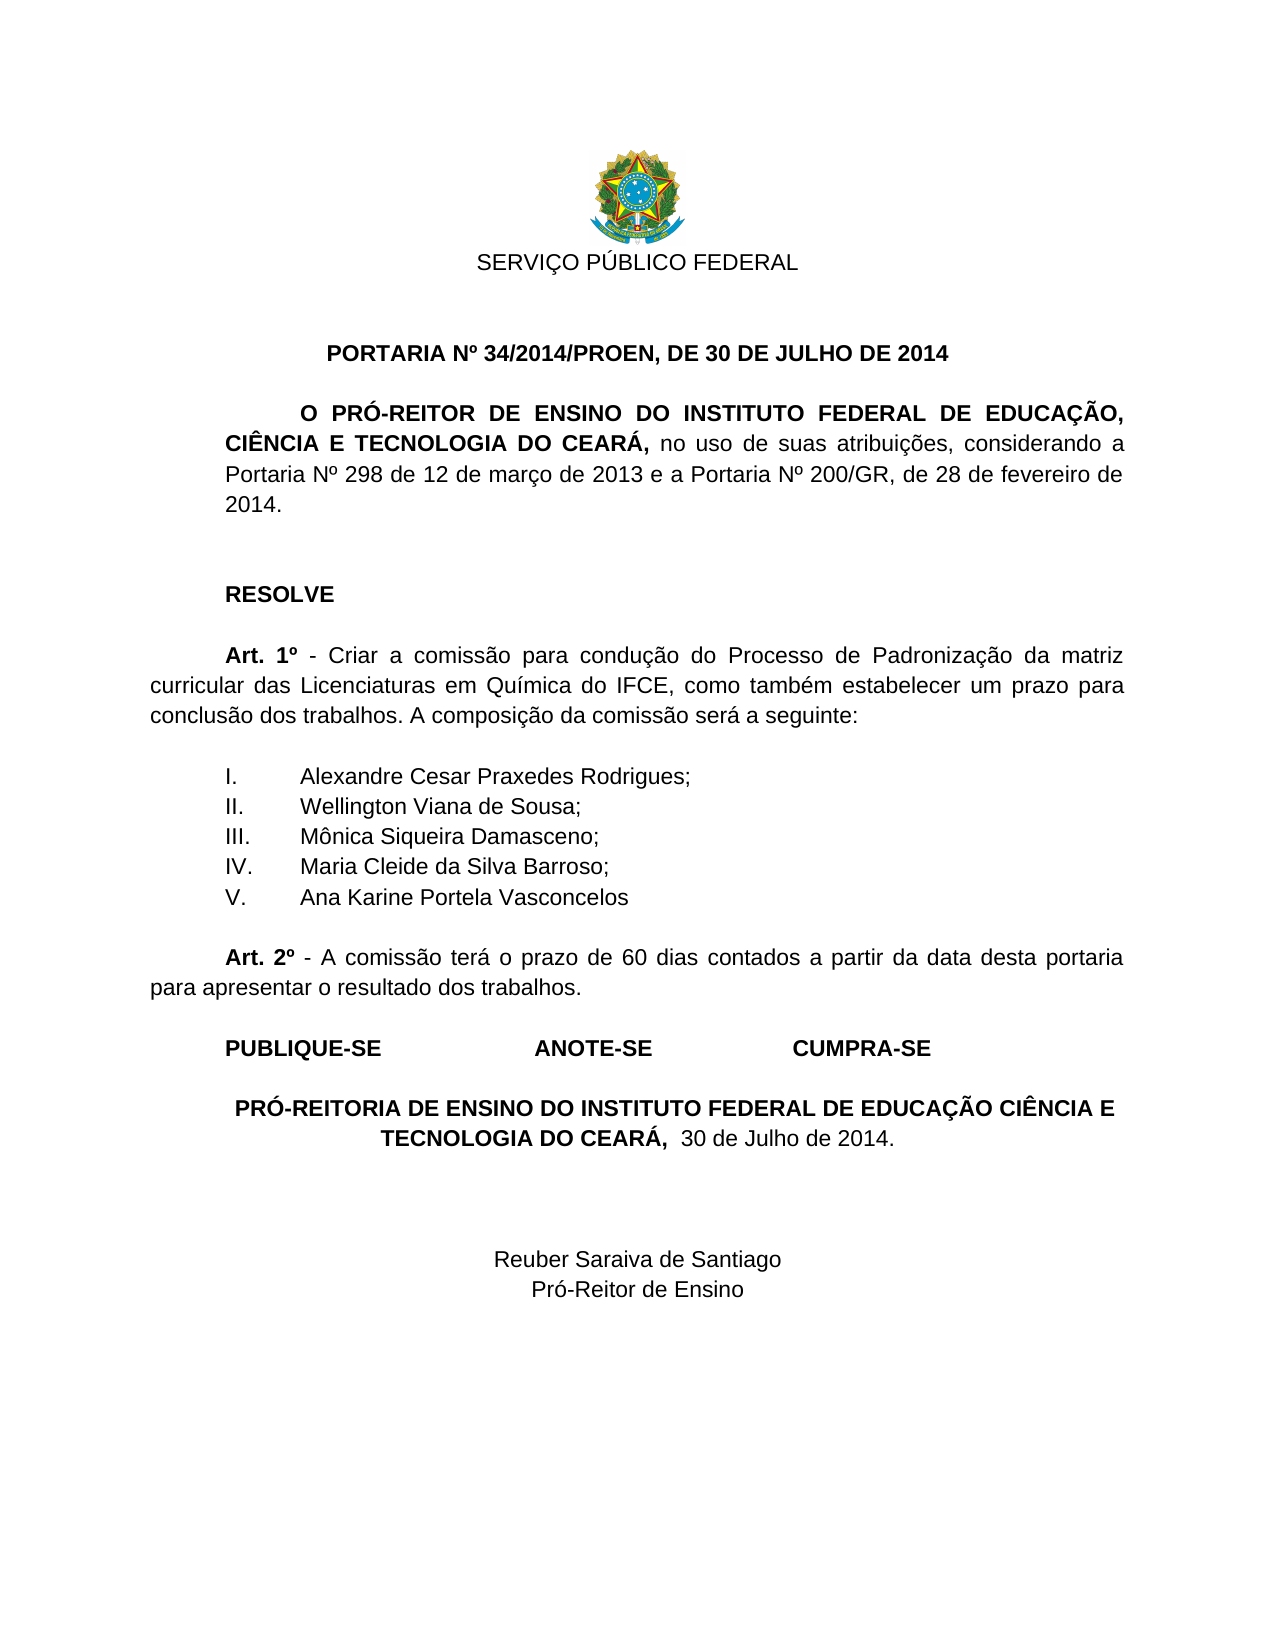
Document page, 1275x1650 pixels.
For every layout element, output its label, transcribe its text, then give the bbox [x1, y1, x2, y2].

text III. Mônica Siqueira Damasceno; [150, 823, 1125, 849]
text V. Ana Karine Portela Vasconcelos [150, 883, 1125, 910]
text SERVIÇO PÚBLICO FEDERAL [150, 249, 1125, 276]
text I. Alexandre Cesar Praxedes Rodrigues; [150, 763, 1125, 789]
text O PRÓ-REITOR DE ENSINO DO INSTITUTO FEDERAL DE EDUCAÇÃO, CIÊNCIA E TECNOLOGIA DO CEARÁ, no uso de suas atribuições, considerando a Portaria Nº 298 de 12 de março de 2013 e a Portaria Nº 200/GR, de 28 de fevereiro de 2014. [225, 400, 1125, 517]
picture [589, 150, 686, 246]
text II. Wellington Viana de Sousa; [150, 793, 1125, 819]
text Art. 2º - A comissão terá o prazo de 60 dias contados a partir da data desta portaria para apresentar o resultado dos trabalhos. [150, 944, 1125, 1001]
text PORTARIA Nº 34/2014/PROEN, DE 30 DE JULHO DE 2014 [150, 340, 1125, 366]
text Pró-Reitor de Ensino [150, 1276, 1125, 1303]
text PUBLIQUE-SE ANOTE-SE CUMPRA-SE [150, 1034, 1125, 1061]
text IV. Maria Cleide da Silva Barroso; [150, 853, 1125, 880]
text RESOLVE [150, 581, 1125, 608]
text PRÓ-REITORIA DE ENSINO DO INSTITUTO FEDERAL DE EDUCAÇÃO CIÊNCIA E TECNOLOGIA DO CEARÁ, 30 de Julho de 2014. [150, 1095, 1125, 1152]
text Reuber Saraiva de Santiago [150, 1246, 1125, 1272]
text Art. 1º - Criar a comissão para condução do Processo de Padronização da matriz curricular das Licenciaturas em Química do IFCE, como também estabelecer um prazo para conclusão dos trabalhos. A composição da comissão será a seguinte: [150, 642, 1125, 729]
